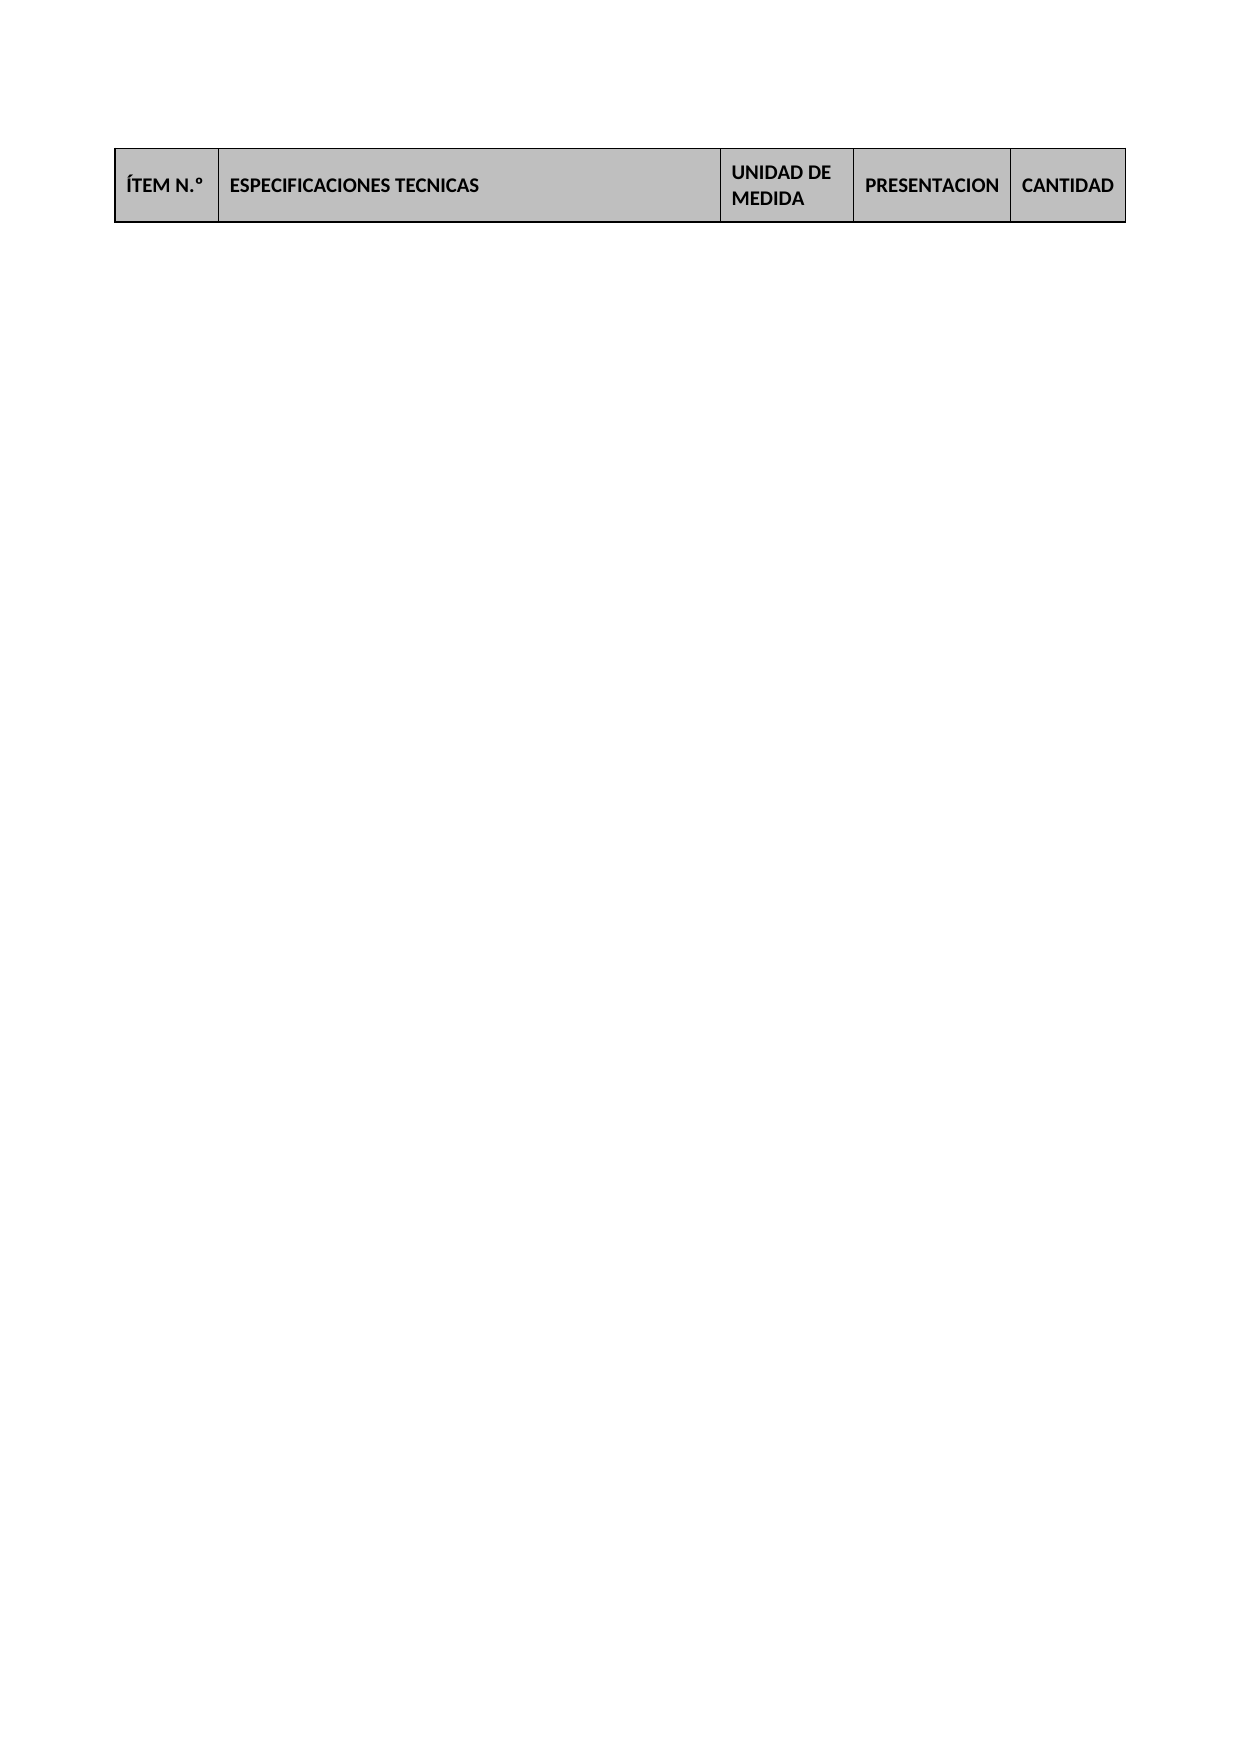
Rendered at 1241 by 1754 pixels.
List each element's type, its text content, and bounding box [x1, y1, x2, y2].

table_header UNIDAD DE MEDIDA [721, 149, 853, 221]
table_header CANTIDAD [1011, 149, 1125, 221]
table_header ESPECIFICACIONES TECNICAS [219, 149, 720, 221]
table_header PRESENTACION [854, 149, 1010, 221]
table_header ÍTEM N.º [116, 149, 218, 221]
